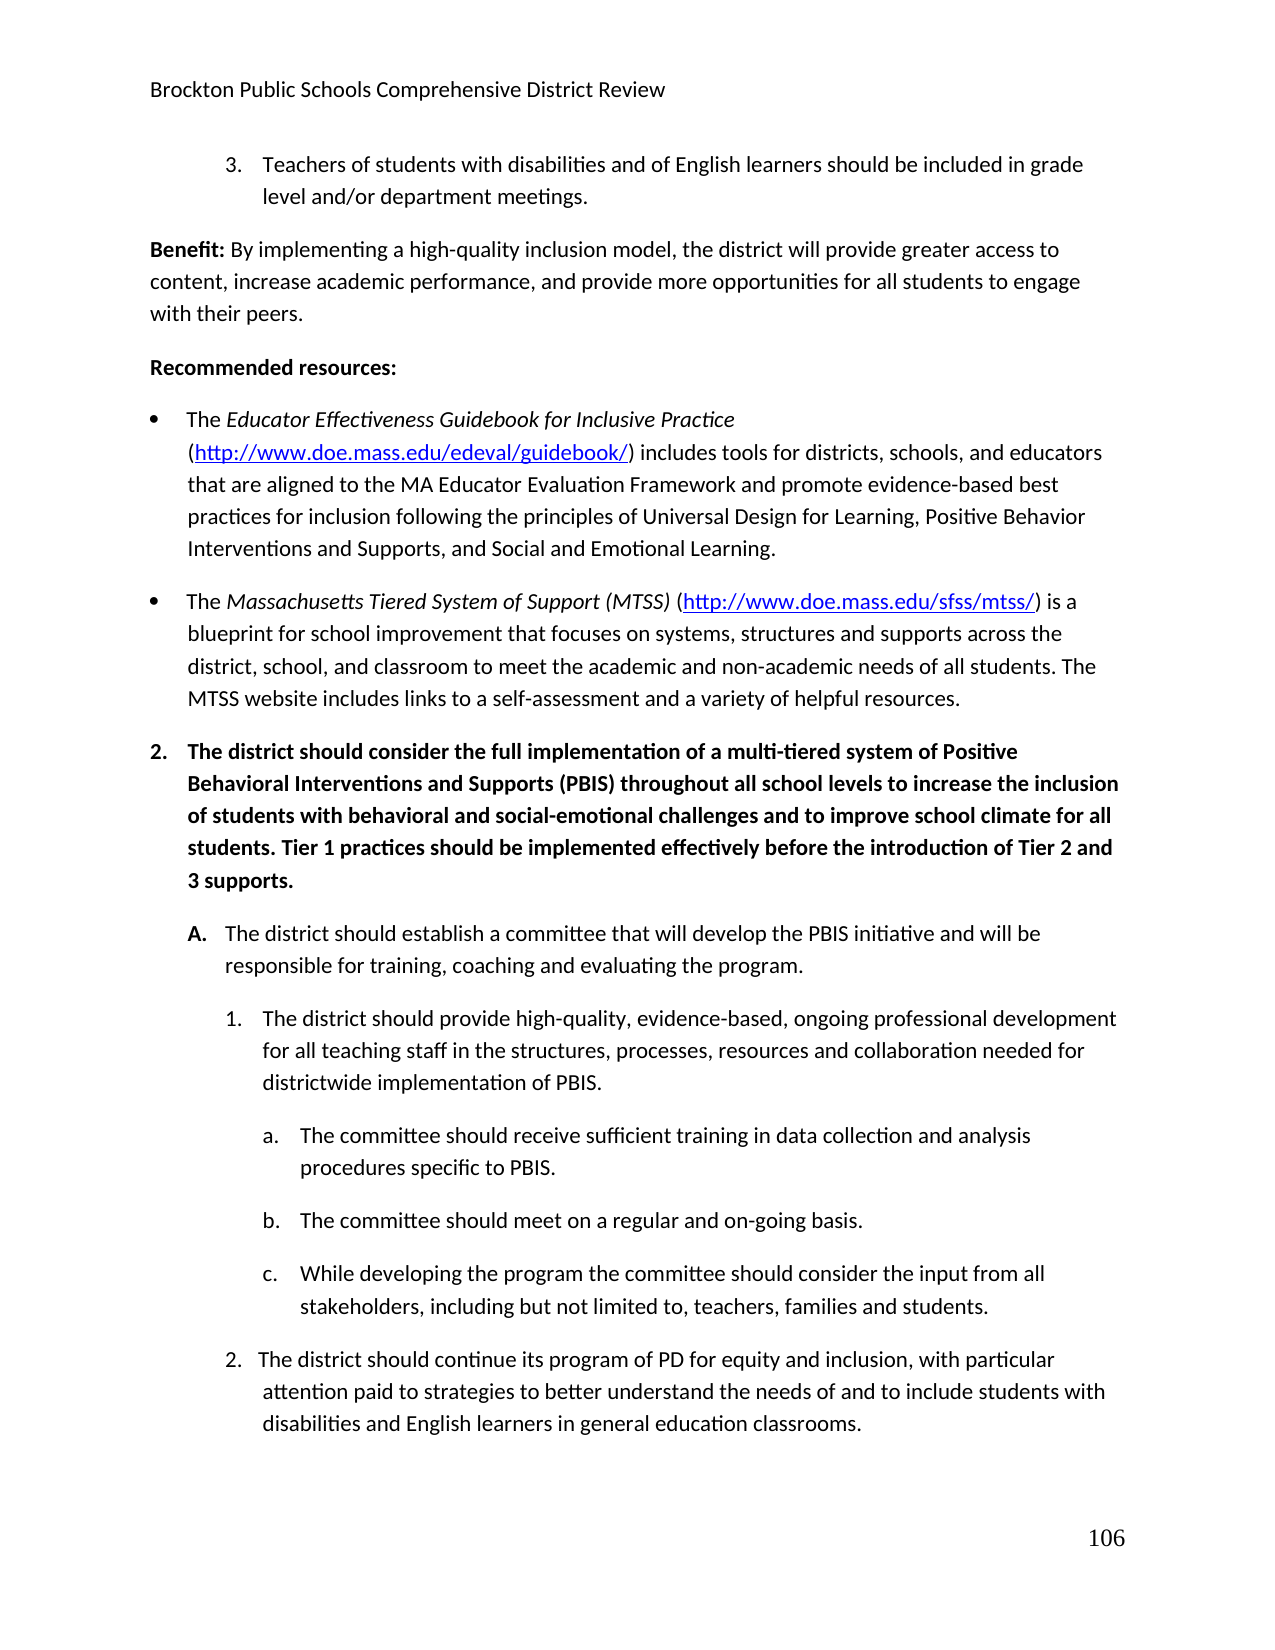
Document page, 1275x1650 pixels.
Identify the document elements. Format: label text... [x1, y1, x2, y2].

text a. The committee should receive sufficient training in data collection and analysis procedures specific to PBIS. [262, 1121, 1125, 1182]
text Recommended resources: [150, 353, 1125, 381]
text 1. The district should provide high-quality, evidence-based, ongoing professional development for all teaching staff in the structures, processes, resources and collaboration needed for districtwide implementation of PBIS. [225, 1004, 1125, 1096]
text A. The district should establish a committee that will develop the PBIS initiative and will be responsible for training, coaching and evaluating the program. [187, 919, 1125, 979]
list The Massachusetts Tiered System of Support (MTSS) (http://www.doe.mass.edu/sfss/mtss/) is a blueprint for school improvement that focuses on systems, structures and supports across the district, school, and classroom to meet the academic and non-academic needs of all students. The MTSS website includes links to a self-assessment and a variety of helpful resources. [150, 587, 1125, 712]
text b. The committee should meet on a regular and on-going basis. [262, 1207, 1125, 1234]
text 2. The district should consider the full implementation of a multi-tiered system of Positive Behavioral Interventions and Supports (PBIS) throughout all school levels to increase the inclusion of students with behavioral and social-emotional challenges and to improve school climate for all students. Tier 1 practices should be implemented effectively before the introduction of Tier 2 and 3 supports. [150, 737, 1125, 894]
text 3. Teachers of students with disabilities and of English learners should be included in grade level and/or department meetings. [225, 150, 1125, 210]
list The Educator Effectiveness Guidebook for Inclusive Practice (http://www.doe.mass.edu/edeval/guidebook/) includes tools for districts, schools, and educators that are aligned to the MA Educator Evaluation Framework and promote evidence-based best practices for inclusion following the principles of Universal Design for Learning, Positive Behavior Interventions and Supports, and Social and Emotional Learning. [150, 406, 1125, 562]
text 2. The district should continue its program of PD for equity and inclusion, with particular attention paid to strategies to better understand the needs of and to include students with disabilities and English learners in general education classrooms. [150, 1345, 1125, 1437]
text Benefit: By implementing a high-quality inclusion model, the district will provide greater access to content, increase academic performance, and provide more opportunities for all students to engage with their peers. [150, 235, 1125, 328]
text c. While developing the program the committee should consider the input from all stakeholders, including but not limited to, teachers, families and students. [262, 1259, 1125, 1320]
